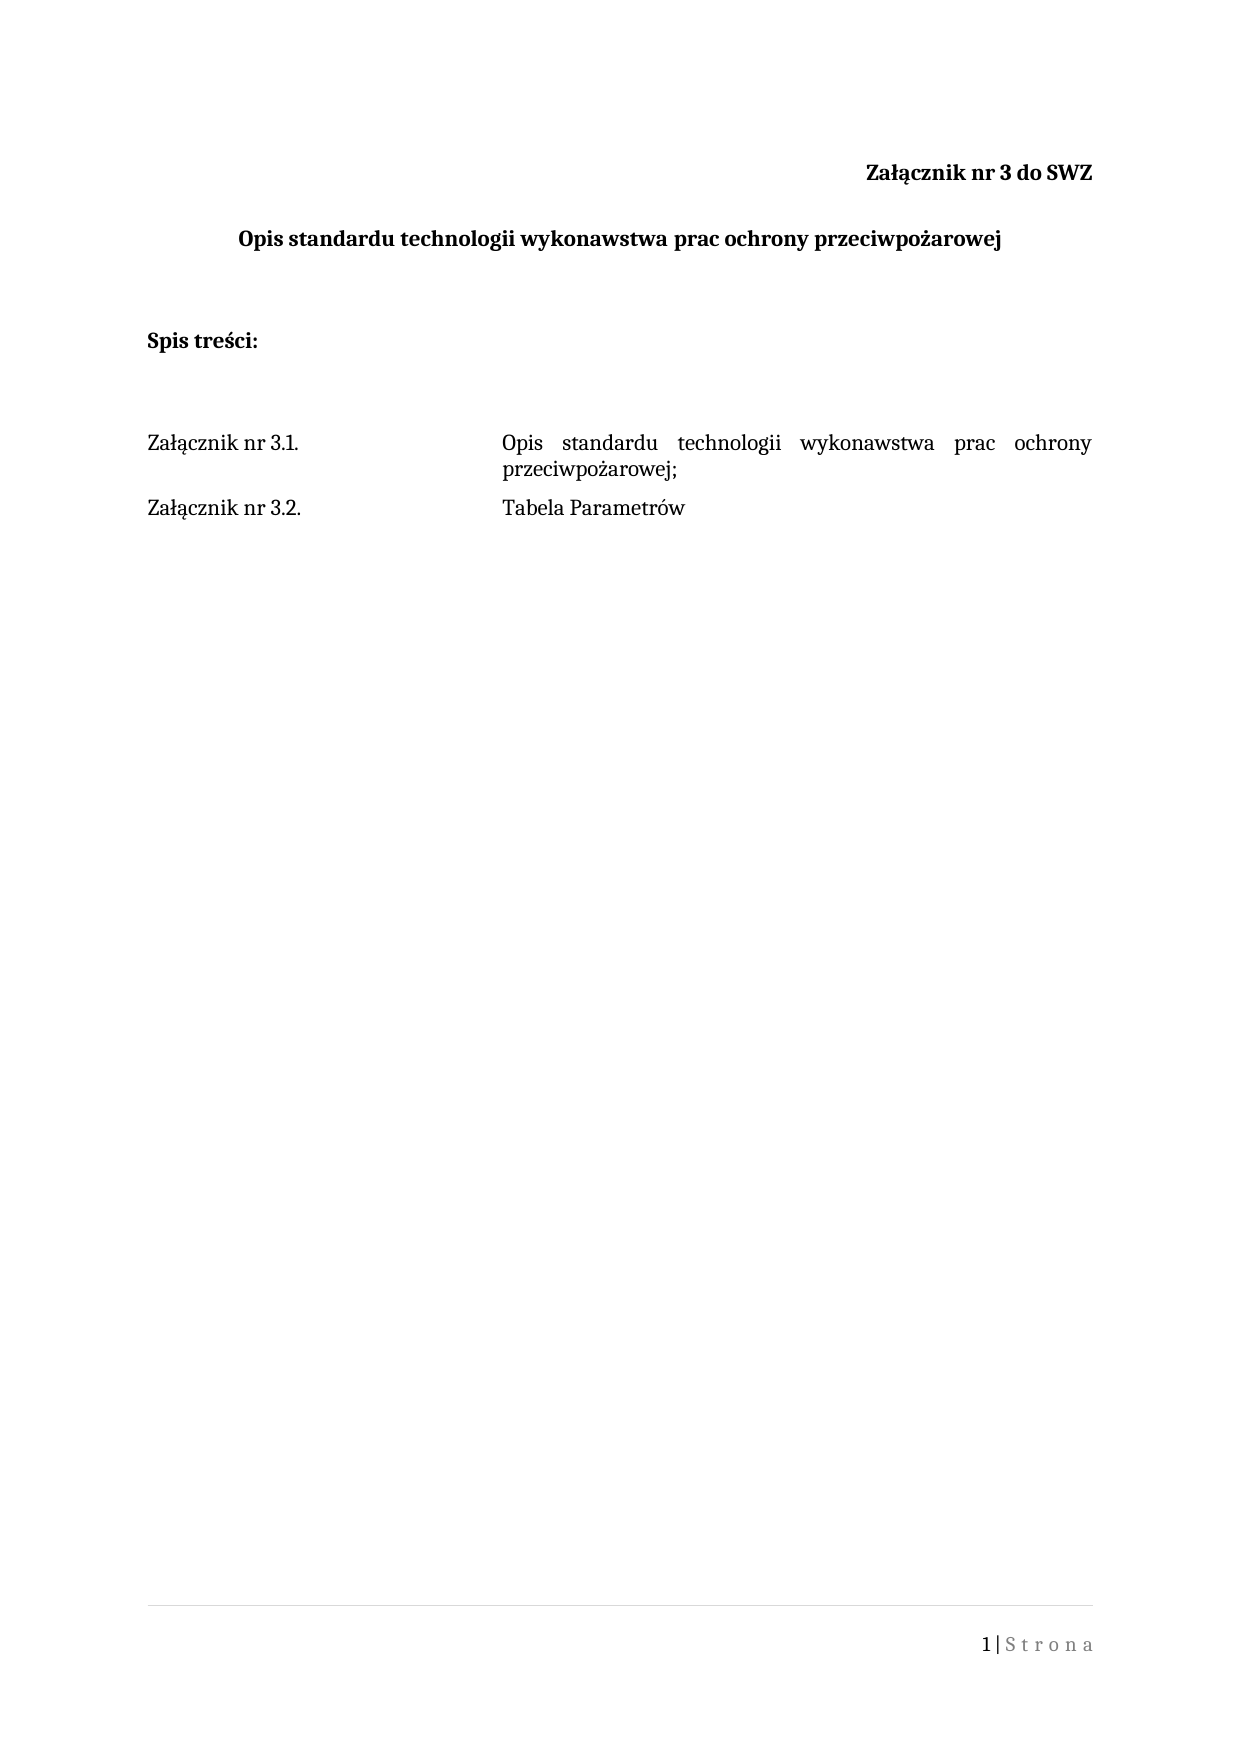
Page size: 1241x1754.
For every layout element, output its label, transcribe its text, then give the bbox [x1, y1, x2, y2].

text Opis standardu technologii wykonawstwa prac ochrony przeciwpożarowej [148, 225, 1093, 252]
text Załącznik nr 3.1. Opis standardu technologii wykonawstwa prac ochrony przeciwpożarowej; [148, 429, 1093, 482]
text Spis treści: [148, 327, 1093, 354]
text Załącznik nr 3.2. Tabela Parametrów [148, 495, 1093, 521]
text Załącznik nr 3 do SWZ [148, 160, 1093, 186]
